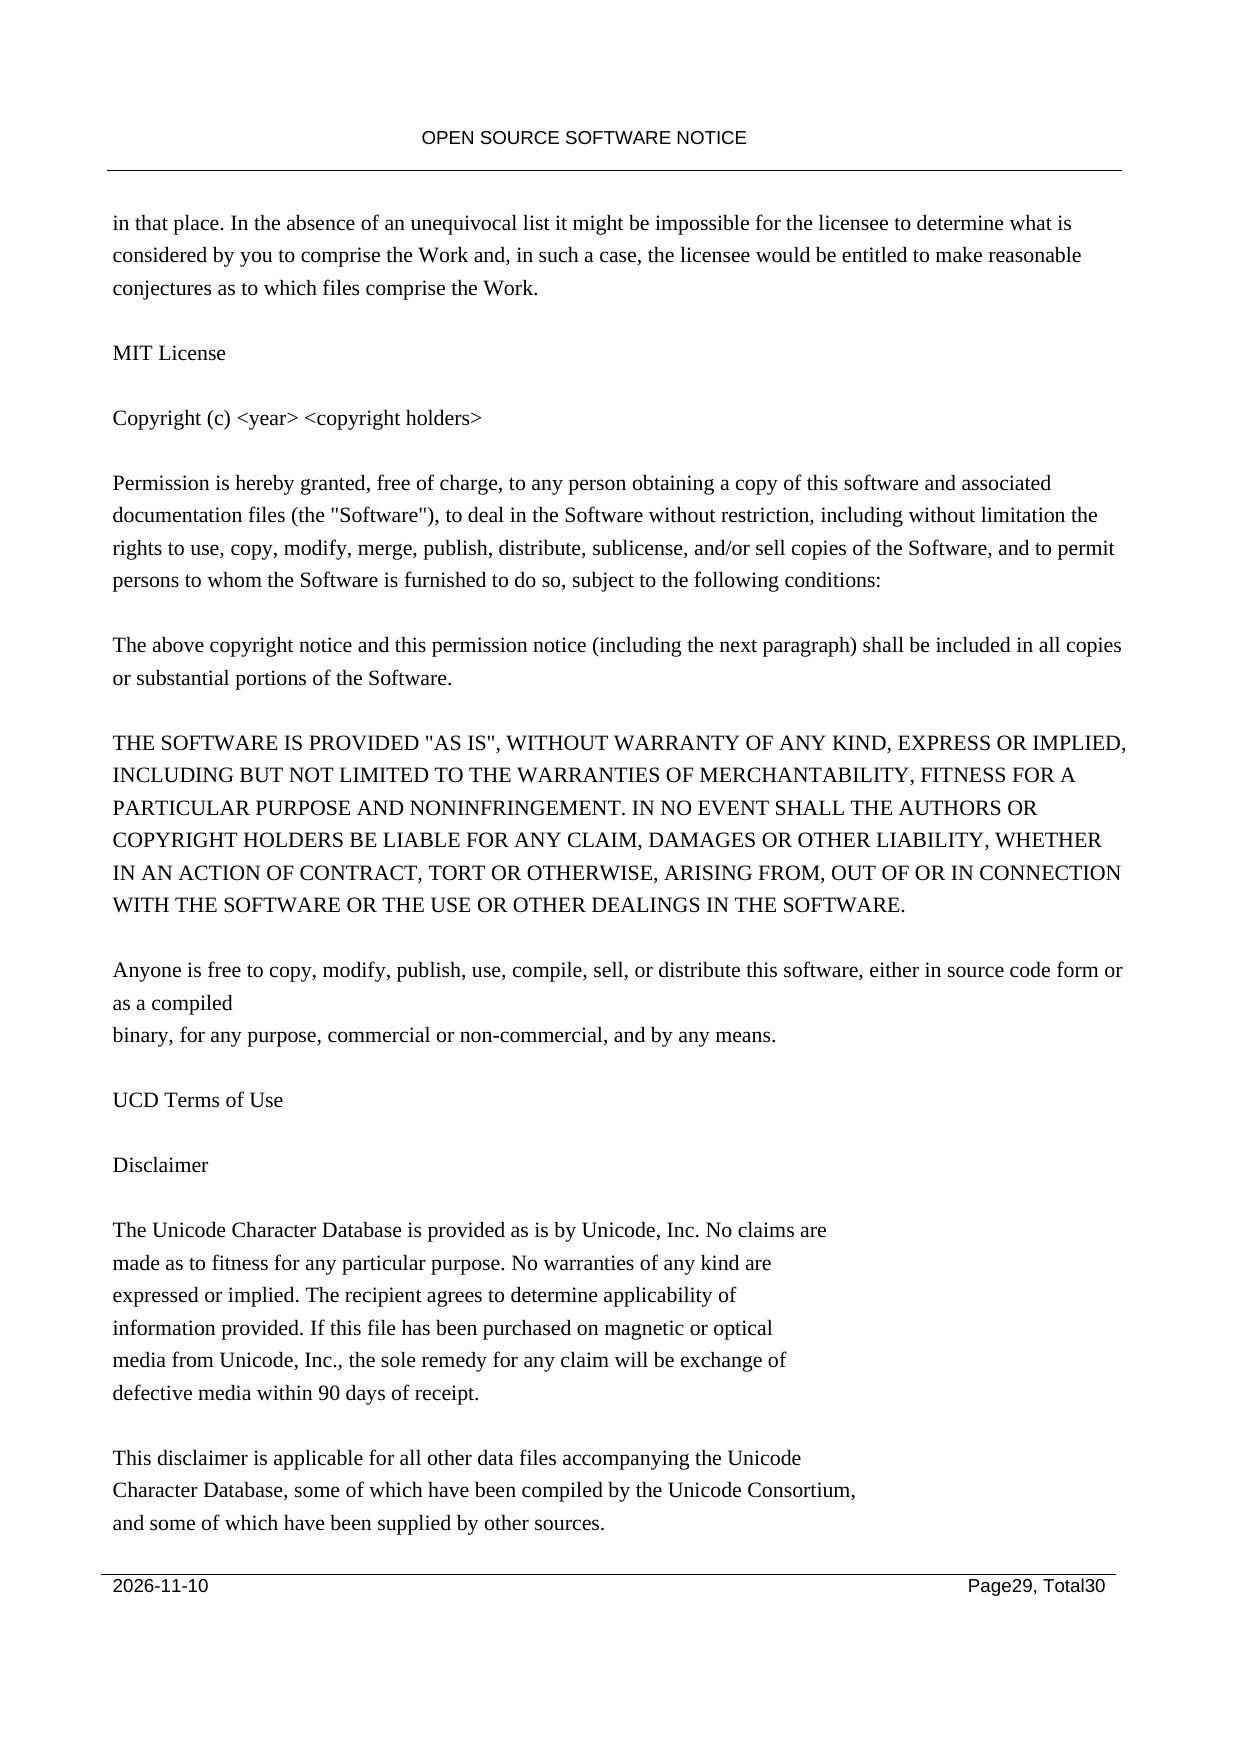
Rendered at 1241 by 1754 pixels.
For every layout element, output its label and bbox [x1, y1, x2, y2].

text [112, 206, 1128, 1539]
